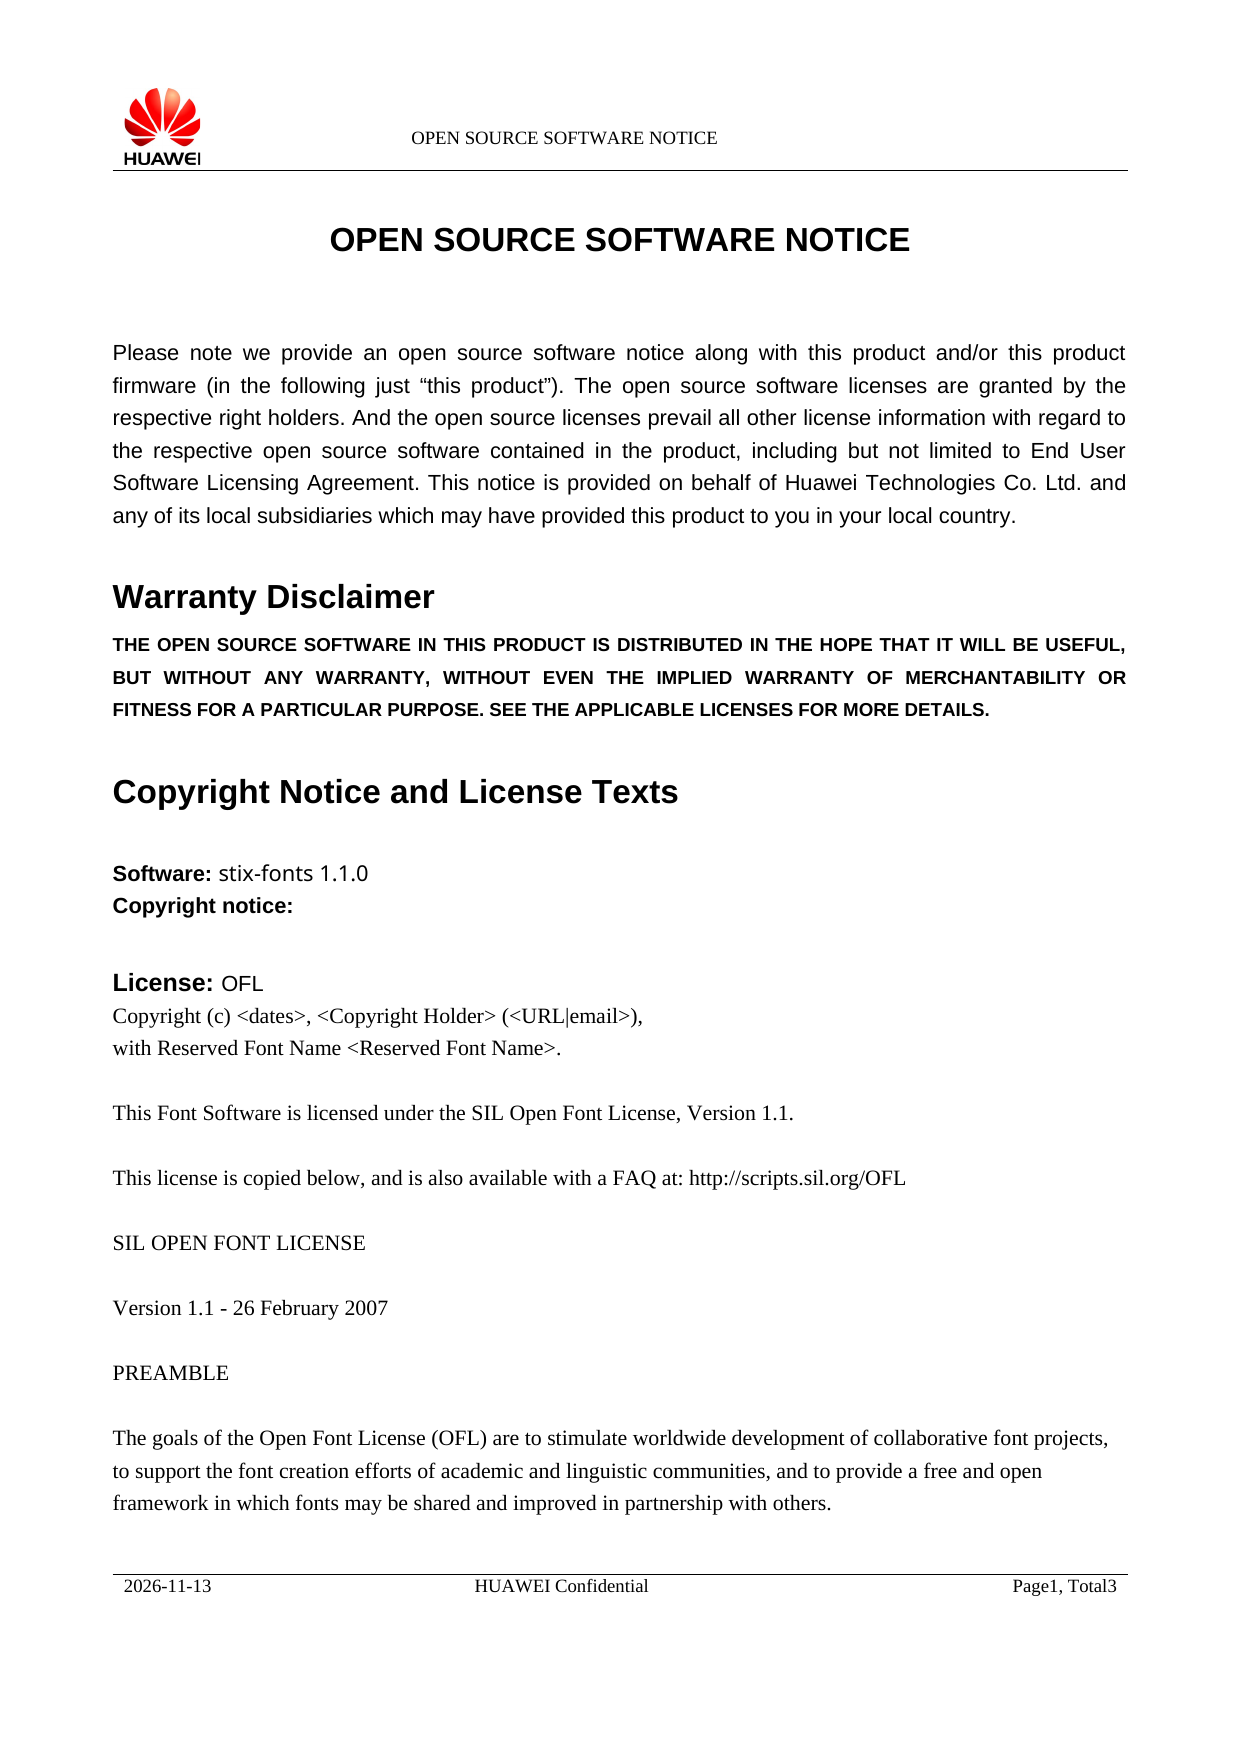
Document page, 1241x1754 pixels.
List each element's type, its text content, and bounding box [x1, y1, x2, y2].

title Software: stix-fonts 1.1.0 [112, 856, 1128, 889]
text The open source software in this product is distributed in the hope that it will be useful, but WITHOUT ANY WARRANTY, without even the implied warranty of MERCHANTABILITY or FITNESS FOR A PARTICULAR PURPOSE. See the applicable licenses for more details. [112, 629, 1128, 726]
text Copyright Notice and License Texts [112, 759, 1128, 824]
text Please note we provide an open source software notice along with this product and/or this product firmware (in the following just “this product”). The open source software licenses are granted by the respective right holders. And the open source licenses prevail all other license information with regard to the respective open source software contained in the product, including but not limited to End User Software Licensing Agreement. This notice is provided on behalf of Huawei Technologies Co. Ltd. and any of its local subsidiaries which may have provided this product to you in your local country. [112, 336, 1128, 531]
text Warranty Disclaimer [112, 564, 1128, 629]
picture [124, 88, 201, 165]
text License: OFL [112, 966, 1128, 999]
text Copyright notice: [112, 889, 1128, 921]
text OPEN SOURCE SOFTWARE NOTICE [112, 206, 1128, 271]
